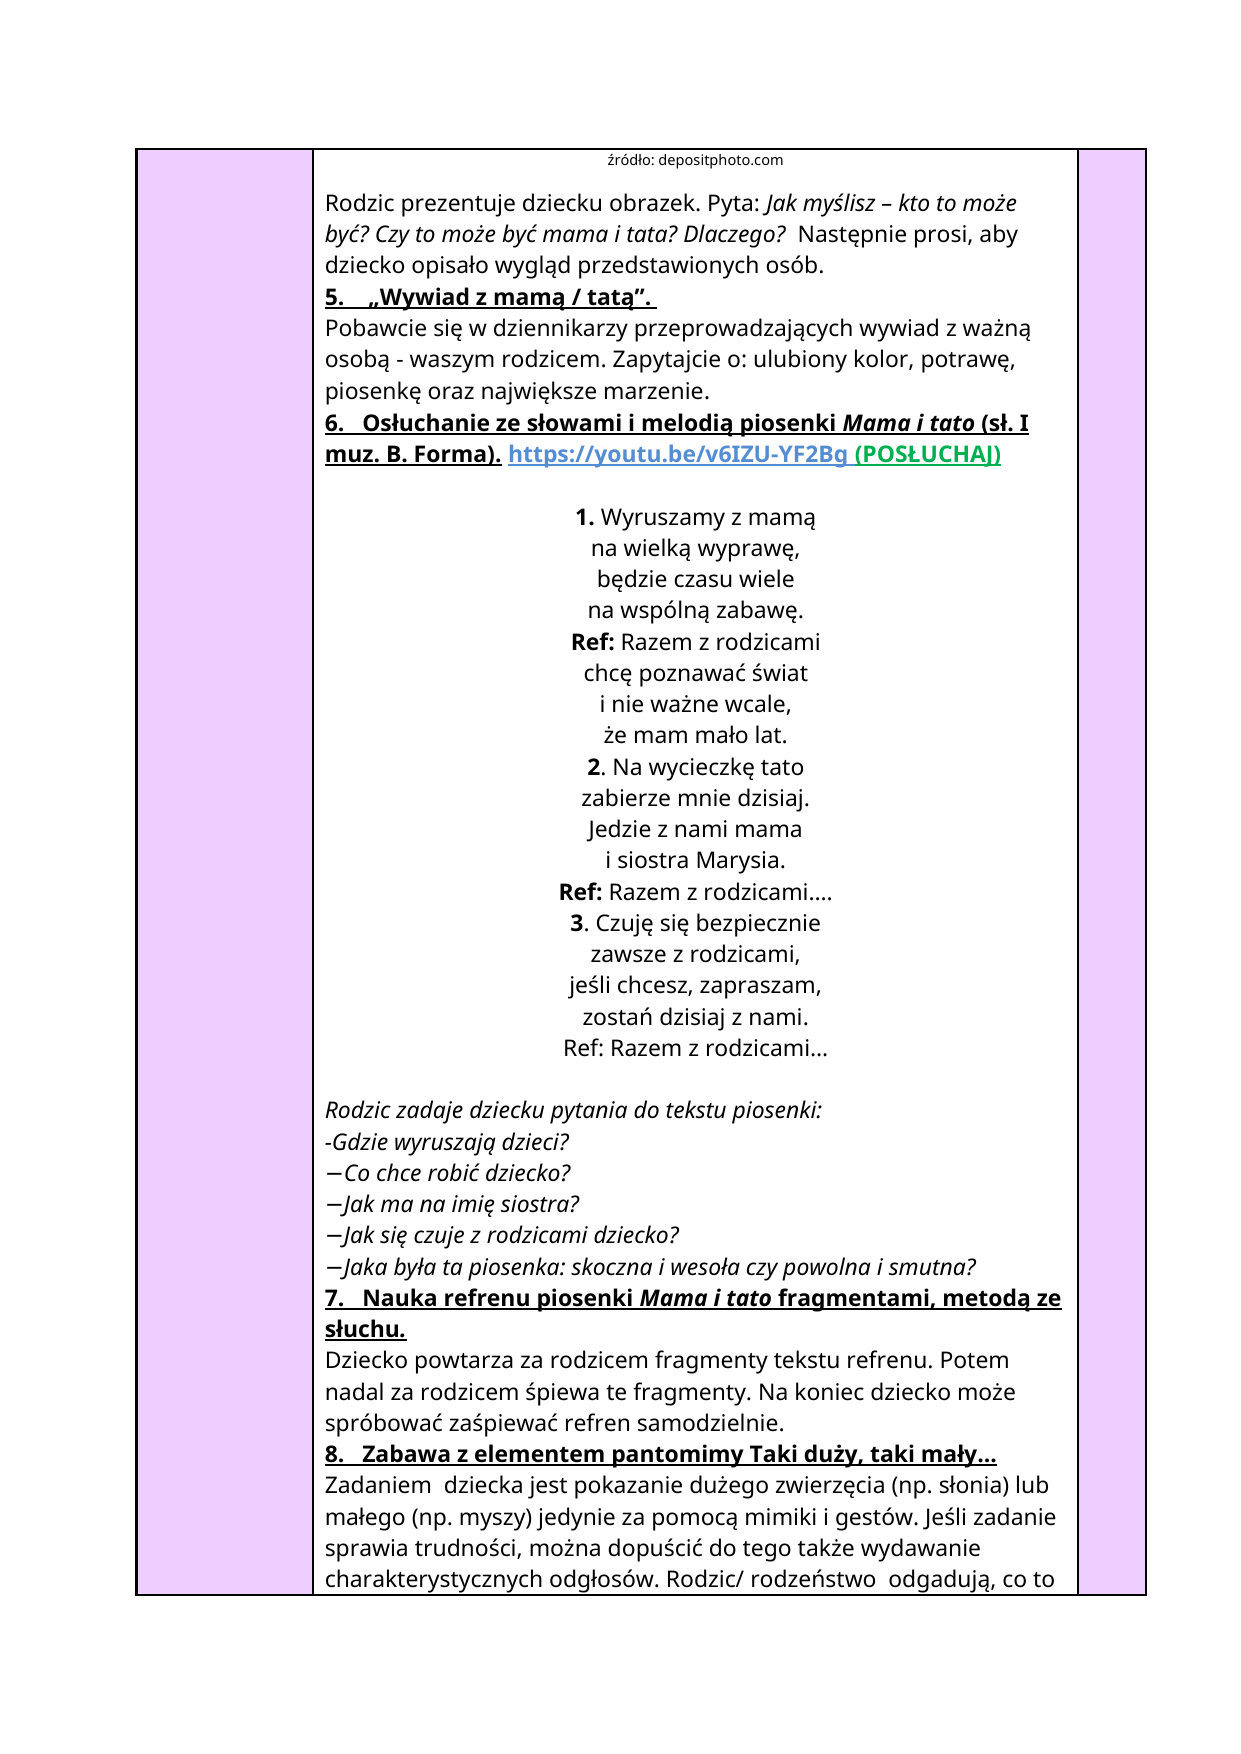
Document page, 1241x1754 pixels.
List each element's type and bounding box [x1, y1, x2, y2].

table_cell [1079, 150, 1145, 1594]
table_cell [138, 150, 312, 1594]
table_cell [314, 150, 1077, 1594]
